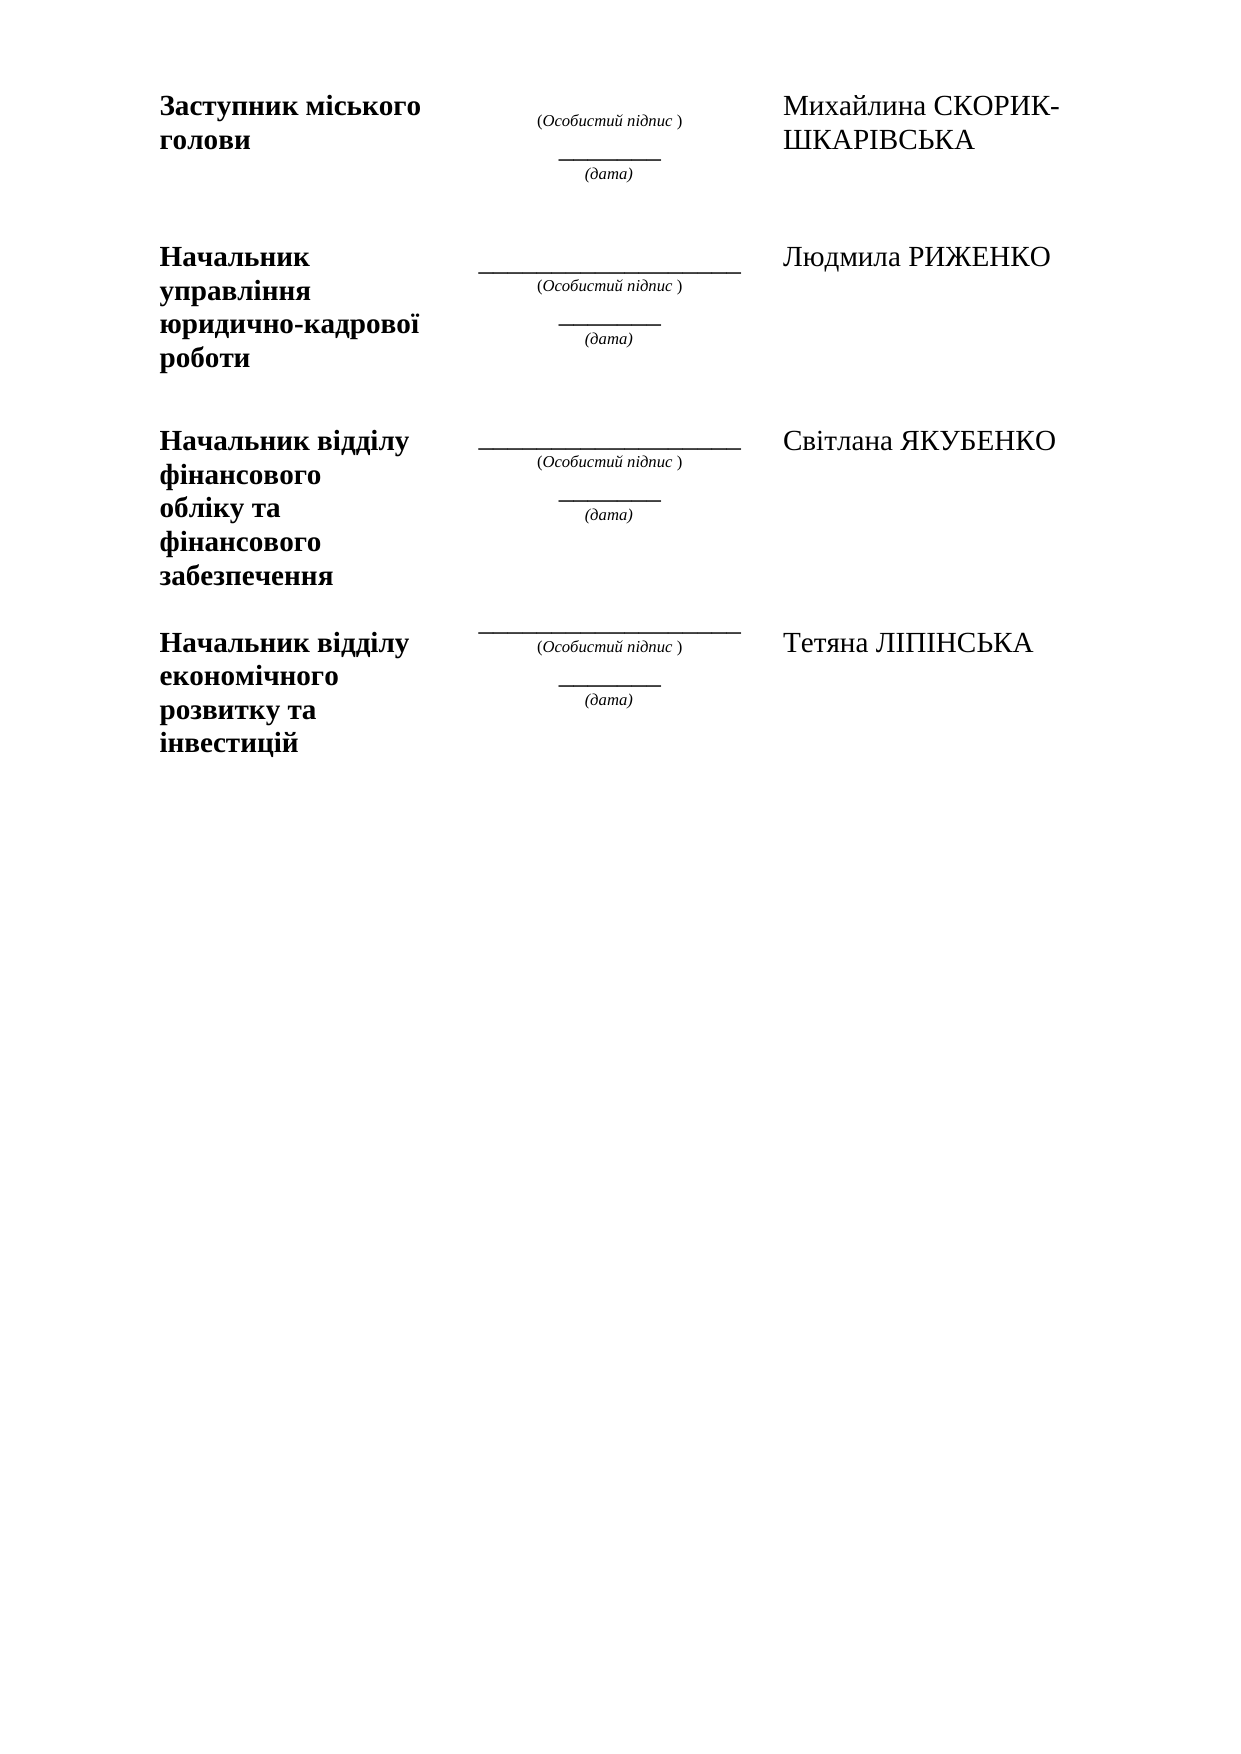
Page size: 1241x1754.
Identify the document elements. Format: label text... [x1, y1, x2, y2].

table_cell __________________ (Особистий підпис ) _______ (дата) [447, 390, 772, 591]
table_cell Світлана ЯКУБЕНКО [772, 390, 1151, 591]
table_cell Начальник відділу фінансового обліку та фінансового забезпечення [148, 390, 447, 591]
table_cell Тетяна ЛІПІНСЬКА [772, 591, 1151, 759]
table_header Михайлина СКОРИК-ШКАРІВСЬКА [772, 89, 1151, 239]
table_cell __________________ (Особистий підпис ) _______ (дата) [447, 239, 772, 390]
table_cell Начальник управління юридично-кадрової роботи [148, 239, 447, 390]
table_cell Людмила РИЖЕНКО [772, 239, 1151, 390]
table_cell Начальник відділу економічного розвитку та інвестицій [148, 591, 447, 759]
table_header (Особистий підпис ) _______ (дата) [447, 89, 772, 239]
table_cell __________________ (Особистий підпис ) _______ (дата) [447, 591, 772, 759]
table_header Заступник міського голови [148, 89, 447, 239]
